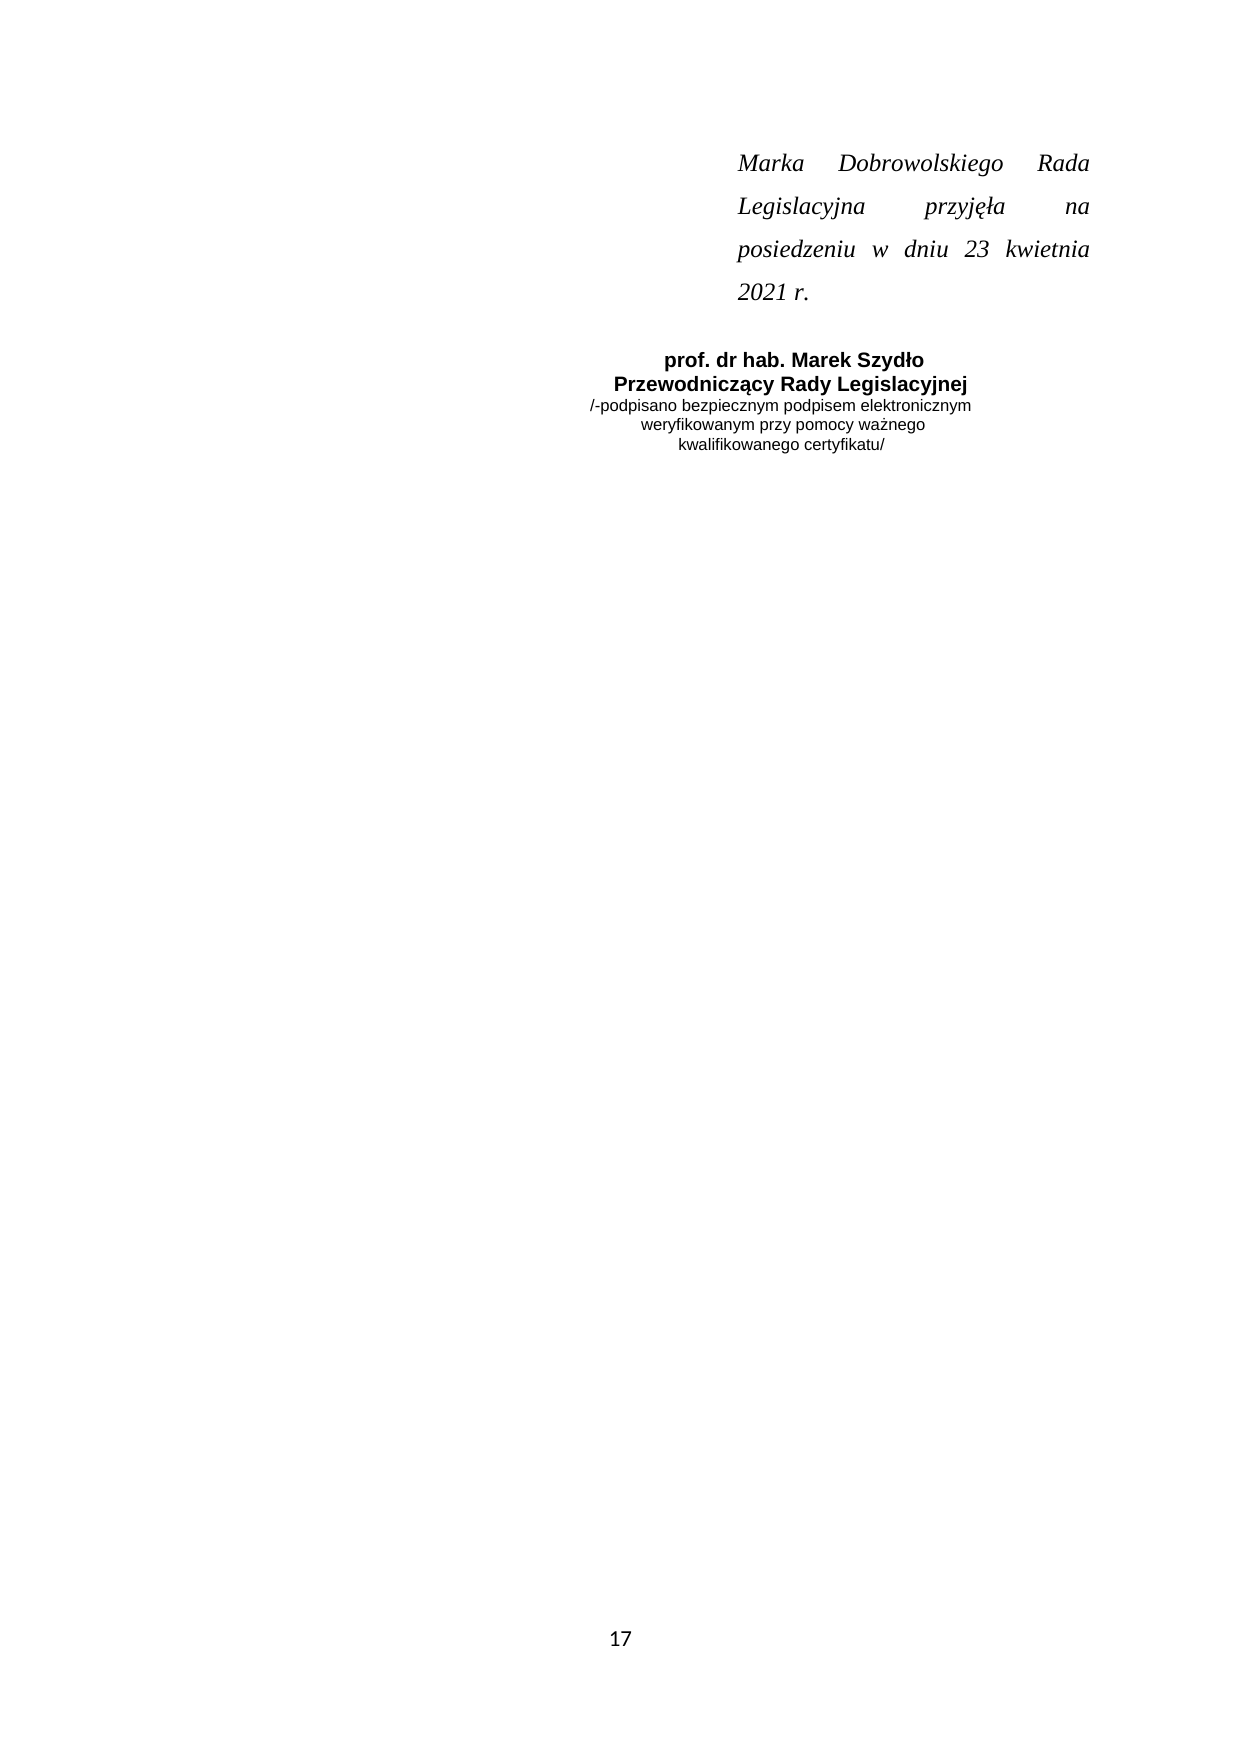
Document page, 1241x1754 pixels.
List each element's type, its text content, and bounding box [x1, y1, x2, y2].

text kwalifikowanego certyfikatu/ [516, 434, 1093, 453]
text weryfikowanym przy pomocy ważnego [516, 415, 1093, 434]
text prof. dr hab. Marek Szydło [590, 348, 1093, 372]
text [738, 148, 1093, 306]
text /-podpisano bezpiecznym podpisem elektronicznym [516, 396, 1093, 415]
text Przewodniczący Rady Legislacyjnej [591, 372, 1093, 396]
